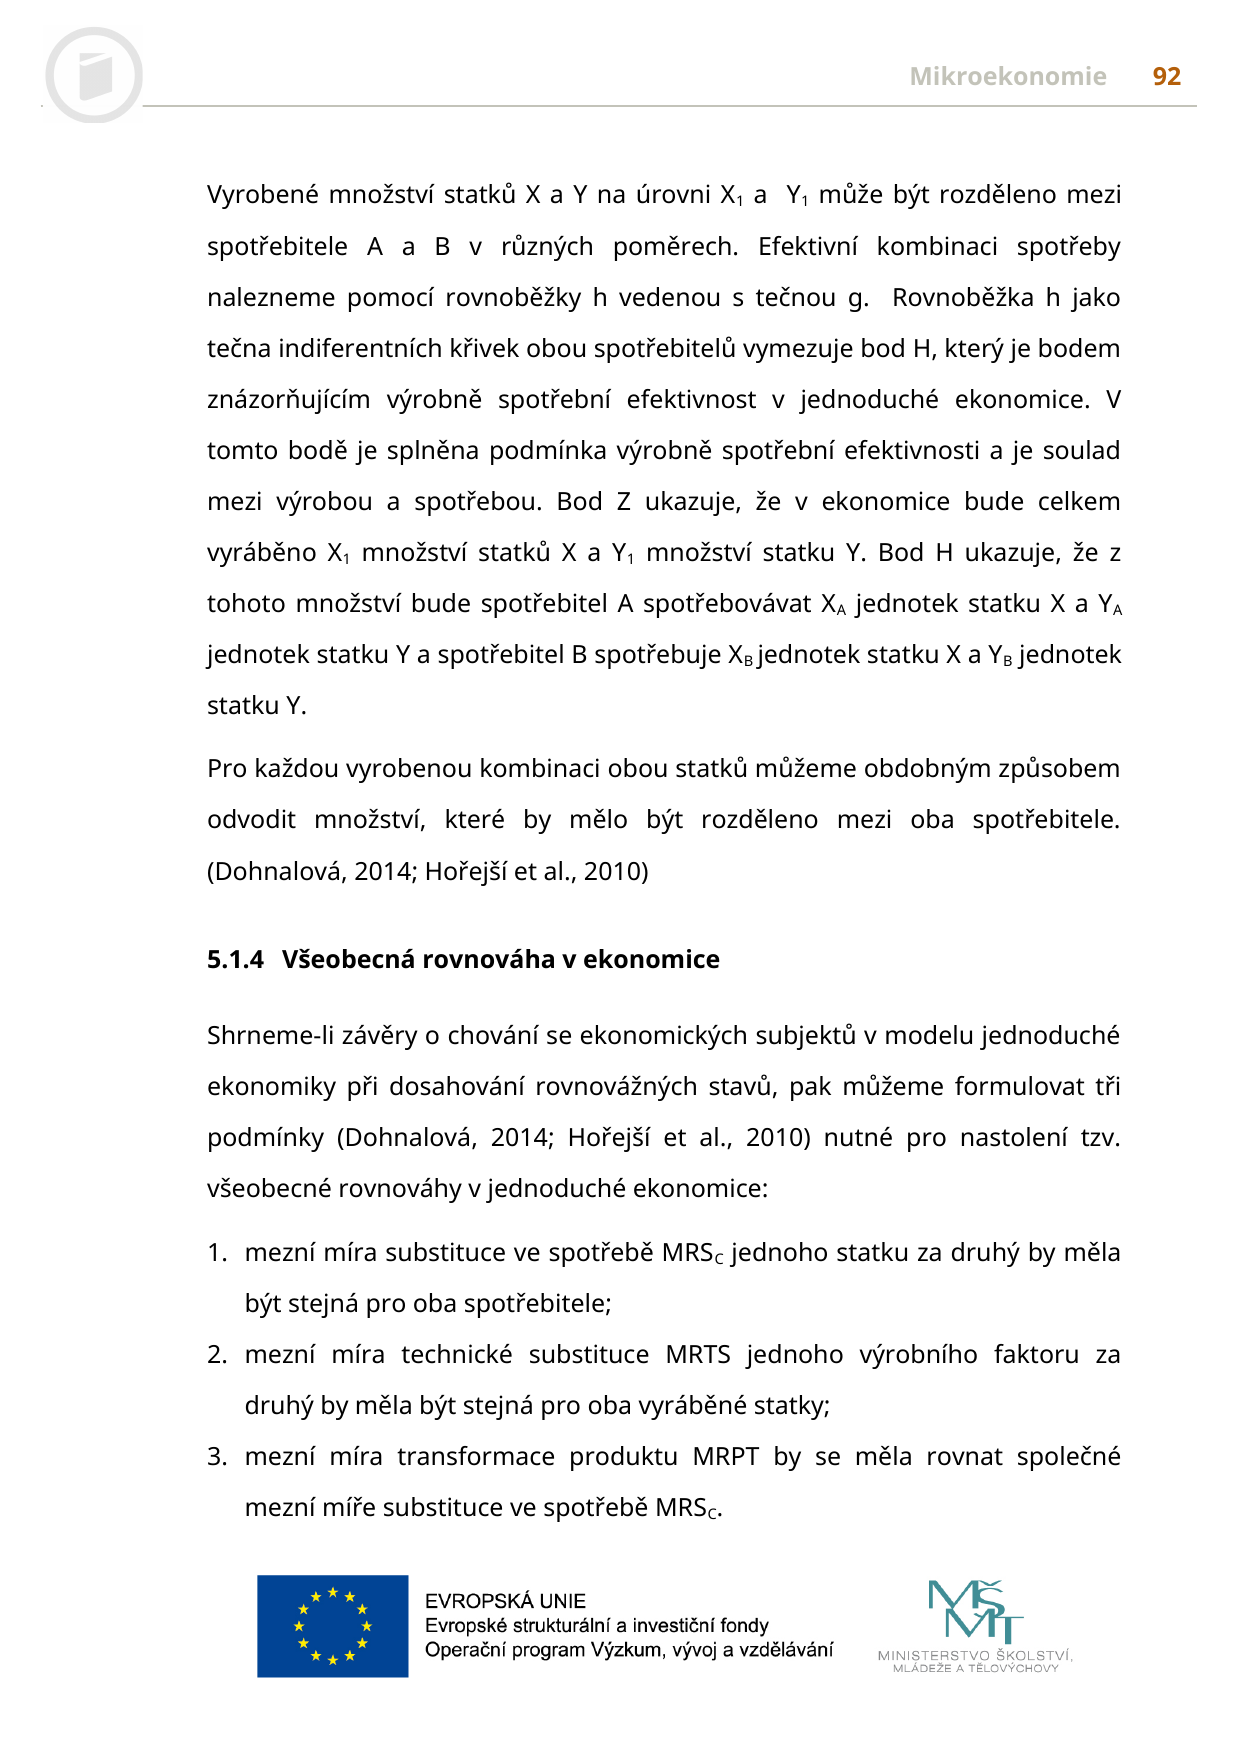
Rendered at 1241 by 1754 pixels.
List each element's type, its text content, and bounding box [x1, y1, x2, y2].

picture [206, 1524, 1123, 1728]
text Shrneme-li závěry o chování se ekonomických subjektů v modelu jednoduché ekonomiky při dosahování rovnovážných stavů, pak můžeme formulovat tři podmínky (Dohnalová, 2014; Hořejší et al., 2010) nutné pro nastolení tzv. všeobecné rovnováhy v jednoduché ekonomice: [207, 1018, 1122, 1205]
text Vyrobené množství statků X a Y na úrovni X1 a Y1 může být rozděleno mezi spotřebitele A a B v různých poměrech. Efektivní kombinaci spotřeby nalezneme pomocí rovnoběžky h vedenou s tečnou g. Rovnoběžka h jako tečna indiferentních křivek obou spotřebitelů vymezuje bod H, který je bodem znázorňujícím výrobně spotřební efektivnost v jednoduché ekonomice. V tomto bodě je splněna podmínka výrobně spotřební efektivnosti a je soulad mezi výrobou a spotřebou. Bod Z ukazuje, že v ekonomice bude celkem vyráběno X1 množství statků X a Y1 množství statku Y. Bod H ukazuje, že z tohoto množství bude spotřebitel A spotřebovávat XA jednotek statku X a YA jednotek statku Y a spotřebitel B spotřebuje XB jednotek statku X a YB jednotek statku Y. [207, 177, 1122, 722]
text Pro každou vyrobenou kombinaci obou statků můžeme obdobným způsobem odvodit množství, které by mělo být rozděleno mezi oba spotřebitele. (Dohnalová, 2014; Hořejší et al., 2010) [207, 751, 1122, 887]
list mezní míra transformace produktu MRPT by se měla rovnat společné mezní míře substituce ve spotřebě MRSC. [207, 1439, 1122, 1524]
list mezní míra substituce ve spotřebě MRSC jednoho statku za druhý by měla být stejná pro oba spotřebitele; [207, 1234, 1122, 1319]
list mezní míra technické substituce MRTS jednoho výrobního faktoru za druhý by měla být stejná pro oba vyráběné statky; [207, 1337, 1122, 1422]
subtitle Všeobecná rovnováha v ekonomice [207, 942, 1122, 976]
